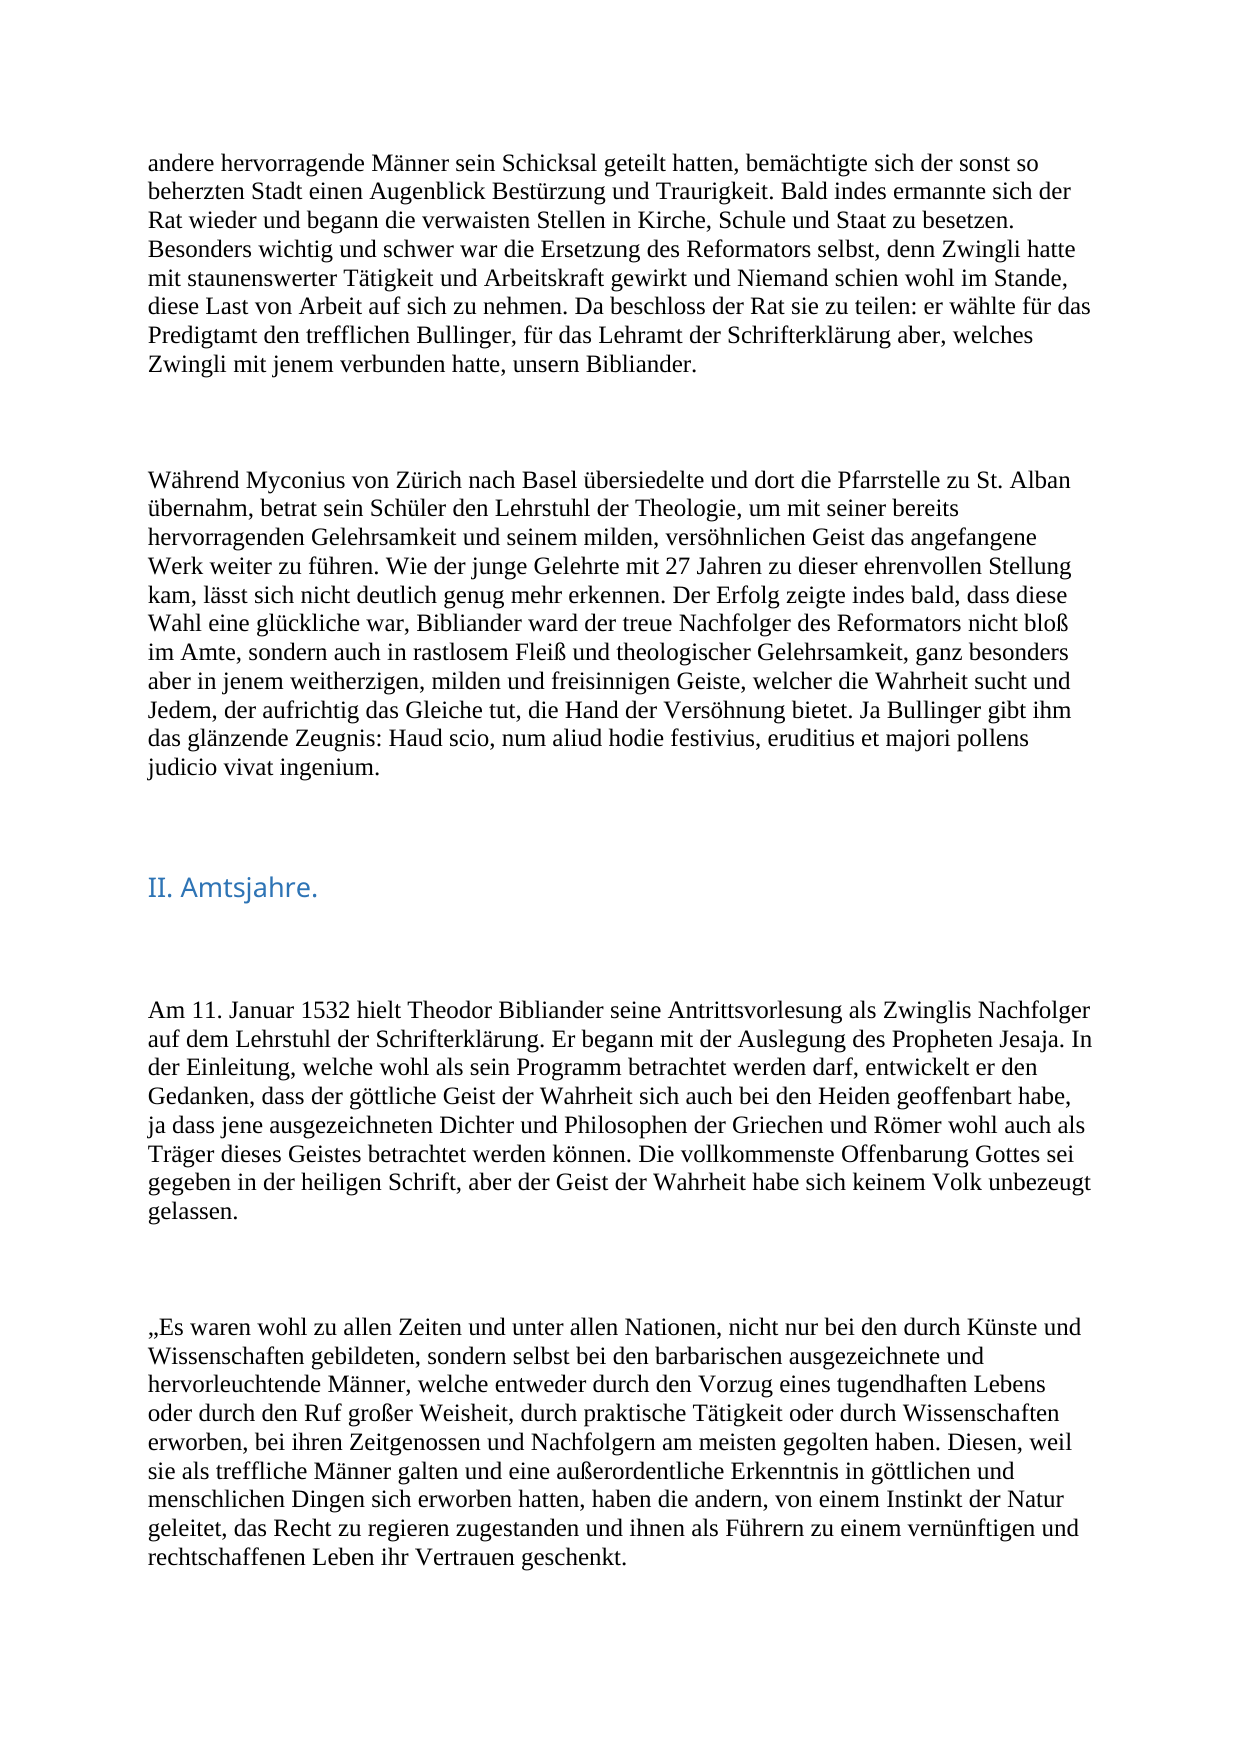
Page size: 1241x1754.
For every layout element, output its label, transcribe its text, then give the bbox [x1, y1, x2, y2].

text Während Myconius von Zürich nach Basel übersiedelte und dort die Pfarrstelle zu St. Alban übernahm, betrat sein Schüler den Lehrstuhl der Theologie, um mit seiner bereits hervorragenden Gelehrsamkeit und seinem milden, versöhnlichen Geist das angefangene Werk weiter zu führen. Wie der junge Gelehrte mit 27 Jahren zu dieser ehrenvollen Stellung kam, lässt sich nicht deutlich genug mehr erkennen. Der Erfolg zeigte indes bald, dass diese Wahl eine glückliche war, Bibliander ward der treue Nachfolger des Reformators nicht bloß im Amte, sondern auch in rastlosem Fleiß und theologischer Gelehrsamkeit, ganz besonders aber in jenem weitherzigen, milden und freisinnigen Geiste, welcher die Wahrheit sucht und Jedem, der aufrichtig das Gleiche tut, die Hand der Versöhnung bietet. Ja Bullinger gibt ihm das glänzende Zeugnis: Haud scio, num aliud hodie festivius, eruditius et majori pollens judicio vivat ingenium. [148, 465, 1093, 781]
text „Es waren wohl zu allen Zeiten und unter allen Nationen, nicht nur bei den durch Künste und Wissenschaften gebildeten, sondern selbst bei den barbarischen ausgezeichnete und hervorleuchtende Männer, welche entweder durch den Vorzug eines tugendhaften Lebens oder durch den Ruf großer Weisheit, durch praktische Tätigkeit oder durch Wissenschaften erworben, bei ihren Zeitgenossen und Nachfolgern am meisten gegolten haben. Diesen, weil sie als treffliche Männer galten und eine außerordentliche Erkenntnis in göttlichen und menschlichen Dingen sich erworben hatten, haben die andern, von einem Instinkt der Natur geleitet, das Recht zu regieren zugestanden und ihnen als Führern zu einem vernünftigen und rechtschaffenen Leben ihr Vertrauen geschenkt. [148, 1312, 1093, 1571]
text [148, 148, 1093, 378]
subtitle II. Amtsjahre. [148, 868, 1093, 905]
text Am 11. Januar 1532 hielt Theodor Bibliander seine Antrittsvorlesung als Zwinglis Nachfolger auf dem Lehrstuhl der Schrifterklärung. Er begann mit der Auslegung des Propheten Jesaja. In der Einleitung, welche wohl als sein Programm betrachtet werden darf, entwickelt er den Gedanken, dass der göttliche Geist der Wahrheit sich auch bei den Heiden geoffenbart habe, ja dass jene ausgezeichneten Dichter und Philosophen der Griechen und Römer wohl auch als Träger dieses Geistes betrachtet werden können. Die vollkommenste Offenbarung Gottes sei gegeben in der heiligen Schrift, aber der Geist der Wahrheit habe sich keinem Volk unbezeugt gelassen. [148, 995, 1093, 1225]
